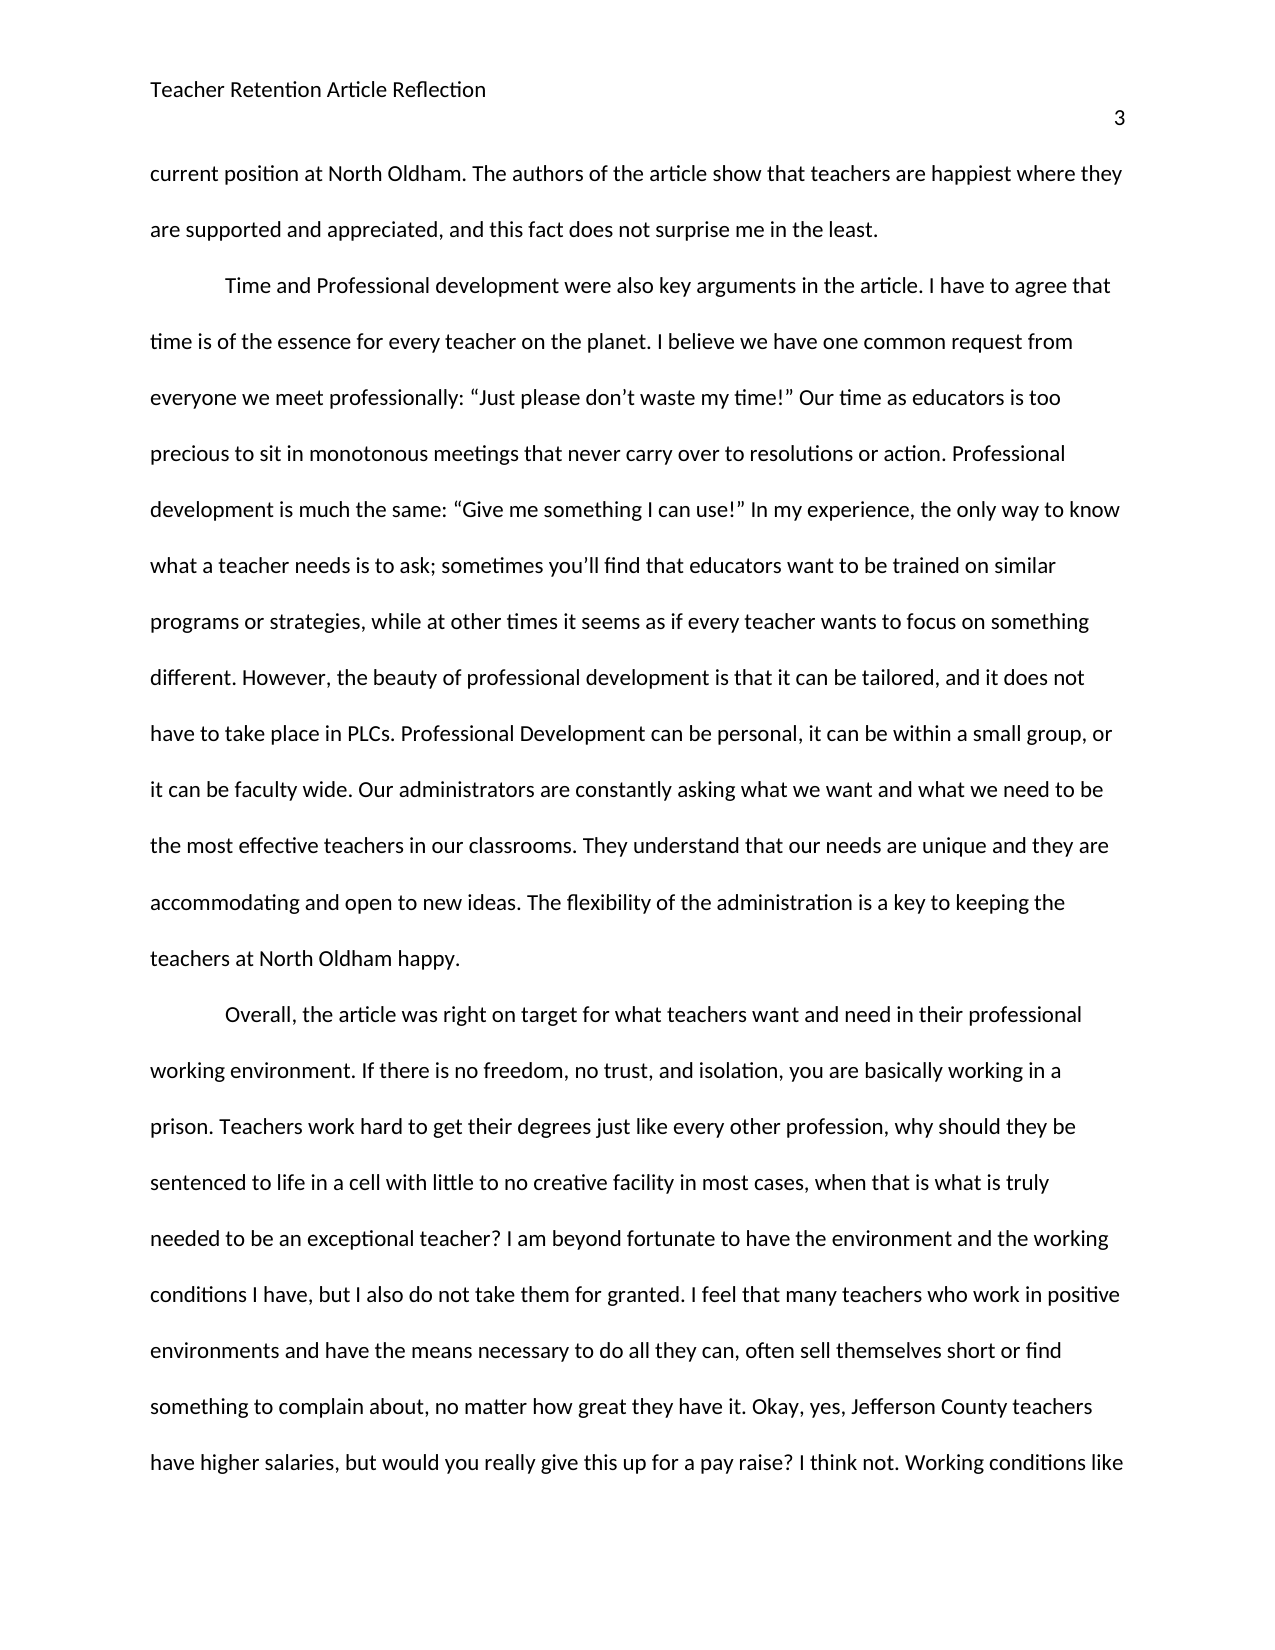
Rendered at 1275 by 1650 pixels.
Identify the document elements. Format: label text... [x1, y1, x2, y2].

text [150, 159, 1125, 243]
text Time and Professional development were also key arguments in the article. I have to agree that time is of the essence for every teacher on the planet. I believe we have one common request from everyone we meet professionally: “Just please don’t waste my time!” Our time as educators is too precious to sit in monotonous meetings that never carry over to resolutions or action. Professional development is much the same: “Give me something I can use!” In my experience, the only way to know what a teacher needs is to ask; sometimes you’ll find that educators want to be trained on similar programs or strategies, while at other times it seems as if every teacher wants to focus on something different. However, the beauty of professional development is that it can be tailored, and it does not have to take place in PLCs. Professional Development can be personal, it can be within a small group, or it can be faculty wide. Our administrators are constantly asking what we want and what we need to be the most effective teachers in our classrooms. They understand that our needs are unique and they are accommodating and open to new ideas. The flexibility of the administration is a key to keeping the teachers at North Oldham happy. [150, 271, 1125, 972]
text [150, 1000, 1125, 1476]
